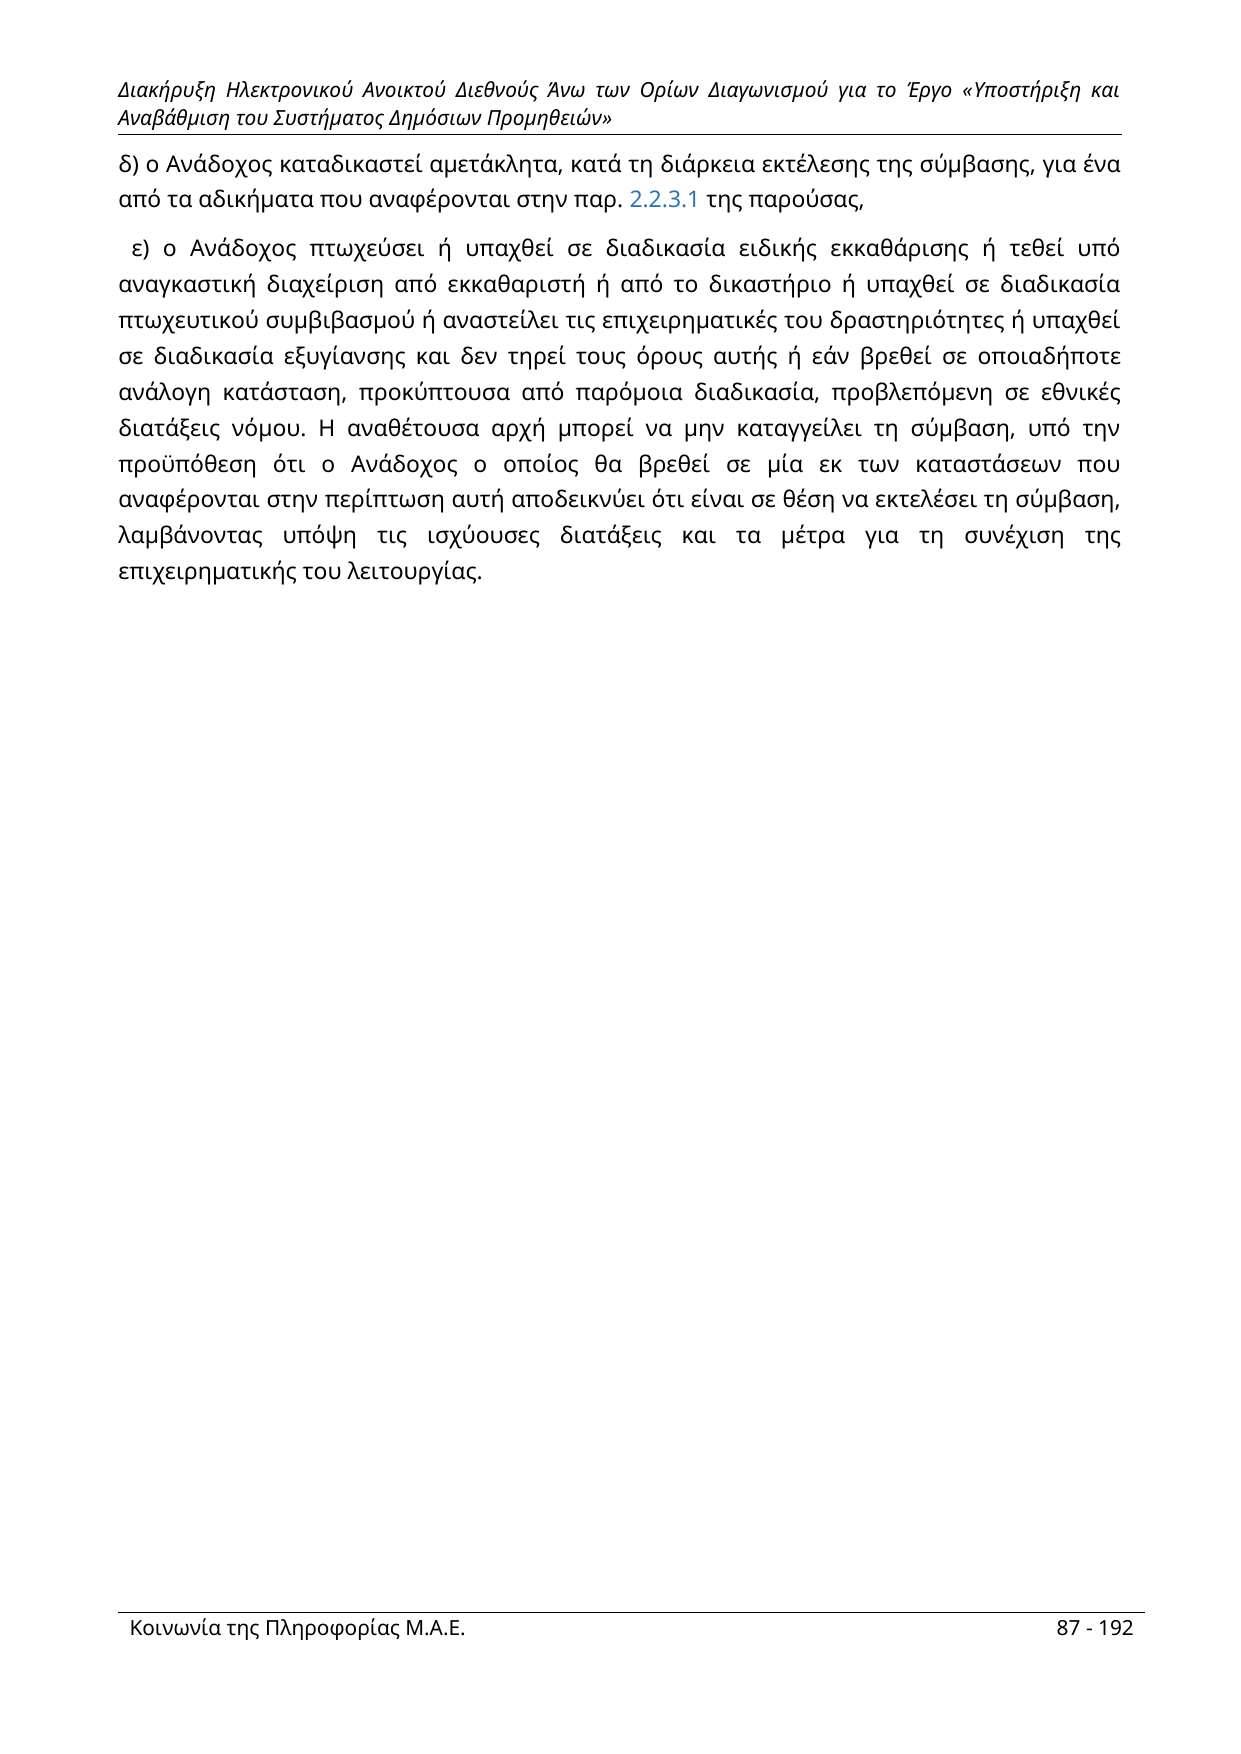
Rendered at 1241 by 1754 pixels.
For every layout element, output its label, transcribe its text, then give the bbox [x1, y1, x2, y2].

text δ) ο Ανάδοχος καταδικαστεί αμετάκλητα, κατά τη διάρκεια εκτέλεσης της σύμβασης, για ένα από τα αδικήματα που αναφέρονται στην παρ. 2.2.3.1 της παρούσας, [118, 147, 1122, 215]
text ε) ο Ανάδοχος πτωχεύσει ή υπαχθεί σε διαδικασία ειδικής εκκαθάρισης ή τεθεί υπό αναγκαστική διαχείριση από εκκαθαριστή ή από το δικαστήριο ή υπαχθεί σε διαδικασία πτωχευτικού συμβιβασμού ή αναστείλει τις επιχειρηματικές του δραστηριότητες ή υπαχθεί σε διαδικασία εξυγίανσης και δεν τηρεί τους όρους αυτής ή εάν βρεθεί σε οποιαδήποτε ανάλογη κατάσταση, προκύπτουσα από παρόμοια διαδικασία, προβλεπόμενη σε εθνικές διατάξεις νόμου. Η αναθέτουσα αρχή μπορεί να μην καταγγείλει τη σύμβαση, υπό την προϋπόθεση ότι ο Ανάδοχος ο οποίος θα βρεθεί σε μία εκ των καταστάσεων που αναφέρονται στην περίπτωση αυτή αποδεικνύει ότι είναι σε θέση να εκτελέσει τη σύμβαση, λαμβάνοντας υπόψη τις ισχύουσες διατάξεις και τα μέτρα για τη συνέχιση της επιχειρηματικής του λειτουργίας. [118, 232, 1122, 587]
